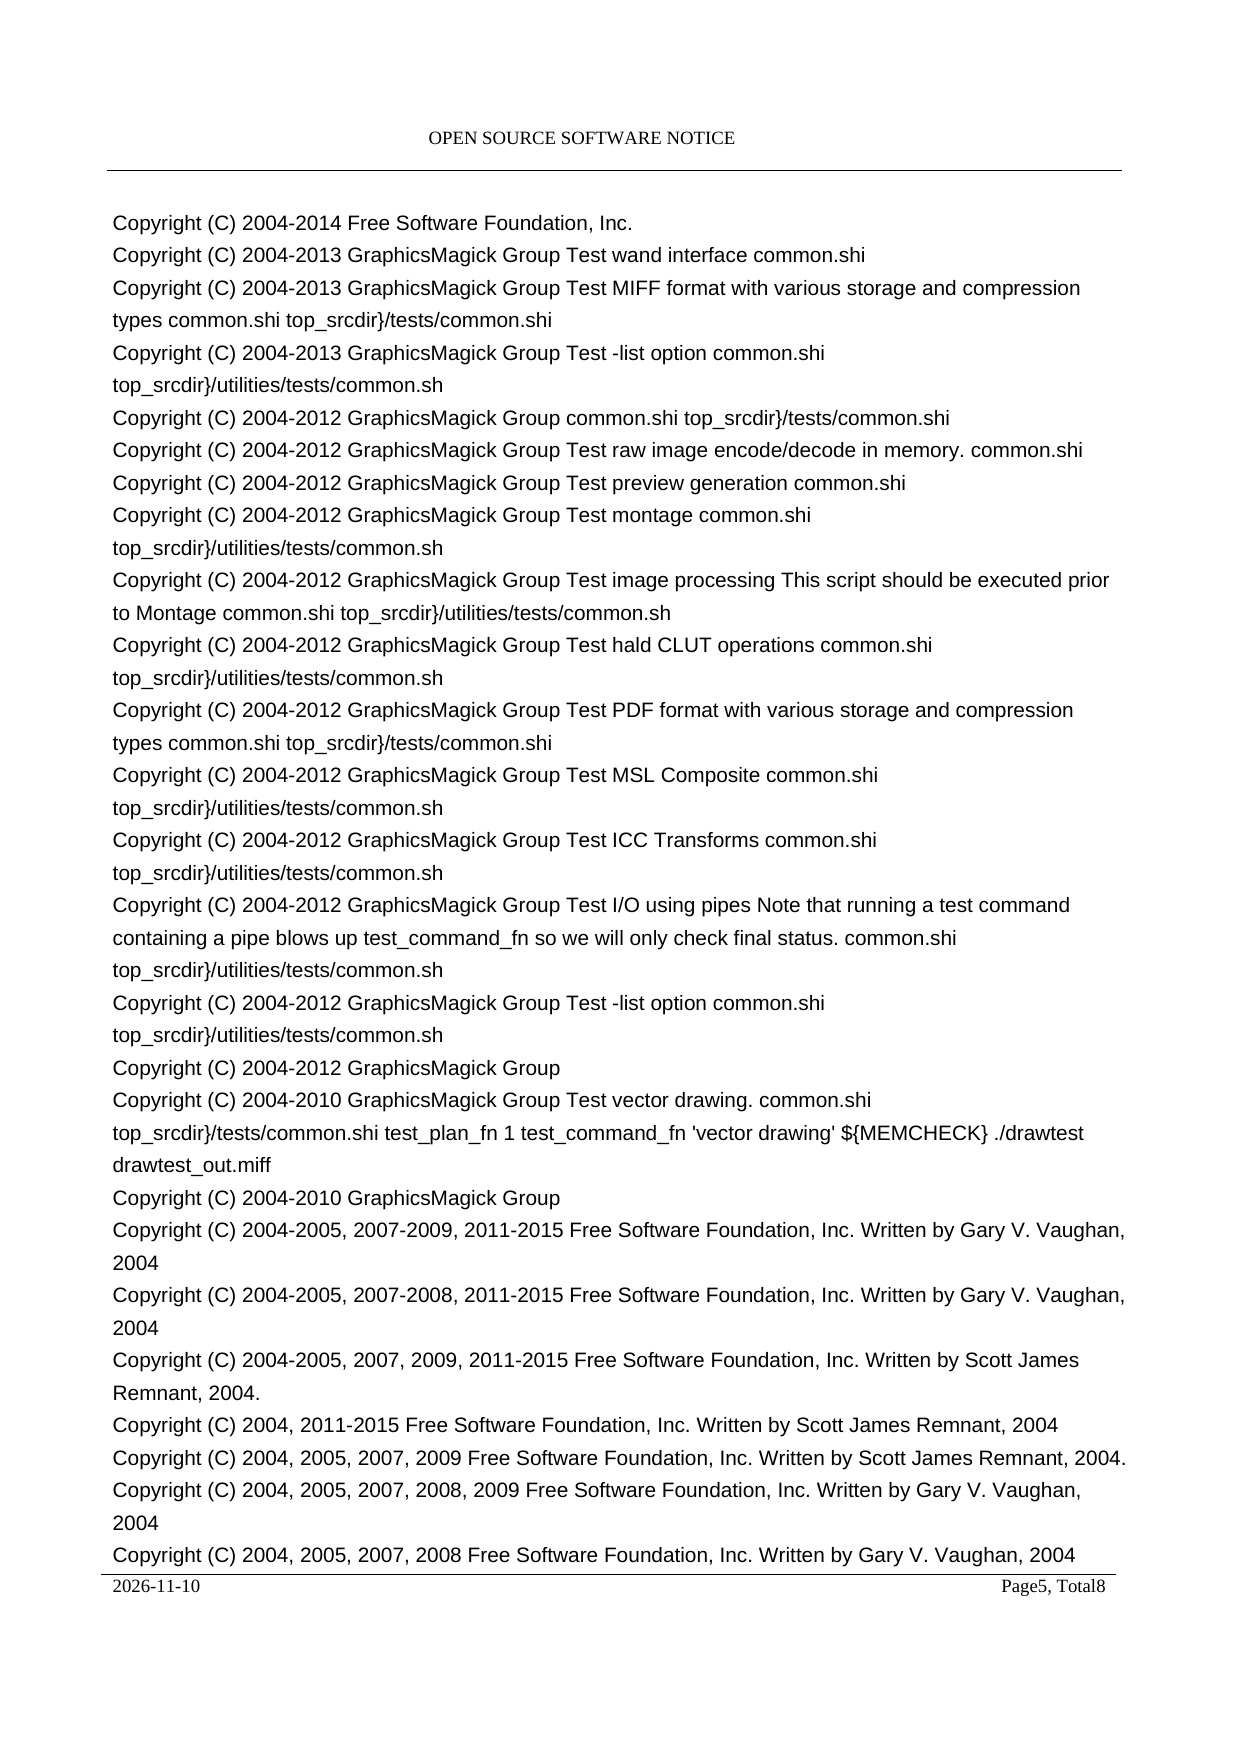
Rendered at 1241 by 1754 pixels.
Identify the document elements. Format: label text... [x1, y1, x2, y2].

text Copyright (C) 2004, 2005, 2007, 2008, 2009 Free Software Foundation, Inc. Written by Gary V. Vaughan, 2004 [112, 1474, 1128, 1539]
text Copyright (C) 2004-2012 GraphicsMagick Group common.shi top_srcdir}/tests/common.shi [112, 401, 1128, 434]
text Copyright (C) 2004, 2005, 2007, 2008 Free Software Foundation, Inc. Written by Gary V. Vaughan, 2004 [112, 1539, 1128, 1571]
text Copyright (C) 2004-2012 GraphicsMagick Group Test ICC Transforms common.shi top_srcdir}/utilities/tests/common.sh [112, 824, 1128, 889]
text Copyright (C) 2004-2012 GraphicsMagick Group Test hald CLUT operations common.shi top_srcdir}/utilities/tests/common.sh [112, 629, 1128, 694]
text Copyright (C) 2004-2013 GraphicsMagick Group Test wand interface common.shi [112, 239, 1128, 271]
text Copyright (C) 2004-2012 GraphicsMagick Group Test -list option common.shi top_srcdir}/utilities/tests/common.sh [112, 986, 1128, 1051]
text Copyright (C) 2004-2013 GraphicsMagick Group Test -list option common.shi top_srcdir}/utilities/tests/common.sh [112, 336, 1128, 401]
text Copyright (C) 2004-2012 GraphicsMagick Group Test MSL Composite common.shi top_srcdir}/utilities/tests/common.sh [112, 759, 1128, 824]
text Copyright (C) 2004-2005, 2007, 2009, 2011-2015 Free Software Foundation, Inc. Written by Scott James Remnant, 2004. [112, 1344, 1128, 1409]
text Copyright (C) 2004-2012 GraphicsMagick Group Test raw image encode/decode in memory. common.shi Copyright (C) 2004-2012 GraphicsMagick Group Test preview generation common.shi [112, 434, 1128, 499]
text Copyright (C) 2004-2010 GraphicsMagick Group Test vector drawing. common.shi top_srcdir}/tests/common.shi test_plan_fn 1 test_command_fn 'vector drawing' ${MEMCHECK} ./drawtest drawtest_out.miff [112, 1084, 1128, 1181]
text Copyright (C) 2004-2005, 2007-2009, 2011-2015 Free Software Foundation, Inc. Written by Gary V. Vaughan, 2004 [112, 1214, 1128, 1279]
text Copyright (C) 2004-2012 GraphicsMagick Group Test I/O using pipes Note that running a test command containing a pipe blows up test_command_fn so we will only check final status. common.shi top_srcdir}/utilities/tests/common.sh [112, 889, 1128, 986]
text Copyright (C) 2004-2012 GraphicsMagick Group [112, 1051, 1128, 1084]
text Copyright (C) 2004-2014 Free Software Foundation, Inc. [112, 206, 1128, 239]
text Copyright (C) 2004-2010 GraphicsMagick Group [112, 1181, 1128, 1214]
text Copyright (C) 2004-2013 GraphicsMagick Group Test MIFF format with various storage and compression types common.shi top_srcdir}/tests/common.shi [112, 271, 1128, 336]
text Copyright (C) 2004-2012 GraphicsMagick Group Test montage common.shi top_srcdir}/utilities/tests/common.sh [112, 499, 1128, 564]
text Copyright (C) 2004-2012 GraphicsMagick Group Test image processing This script should be executed prior to Montage common.shi top_srcdir}/utilities/tests/common.sh [112, 564, 1128, 629]
text Copyright (C) 2004, 2011-2015 Free Software Foundation, Inc. Written by Scott James Remnant, 2004 [112, 1409, 1128, 1441]
text Copyright (C) 2004, 2005, 2007, 2009 Free Software Foundation, Inc. Written by Scott James Remnant, 2004. [112, 1441, 1128, 1474]
text Copyright (C) 2004-2012 GraphicsMagick Group Test PDF format with various storage and compression types common.shi top_srcdir}/tests/common.shi [112, 694, 1128, 759]
text Copyright (C) 2004-2005, 2007-2008, 2011-2015 Free Software Foundation, Inc. Written by Gary V. Vaughan, 2004 [112, 1279, 1128, 1344]
